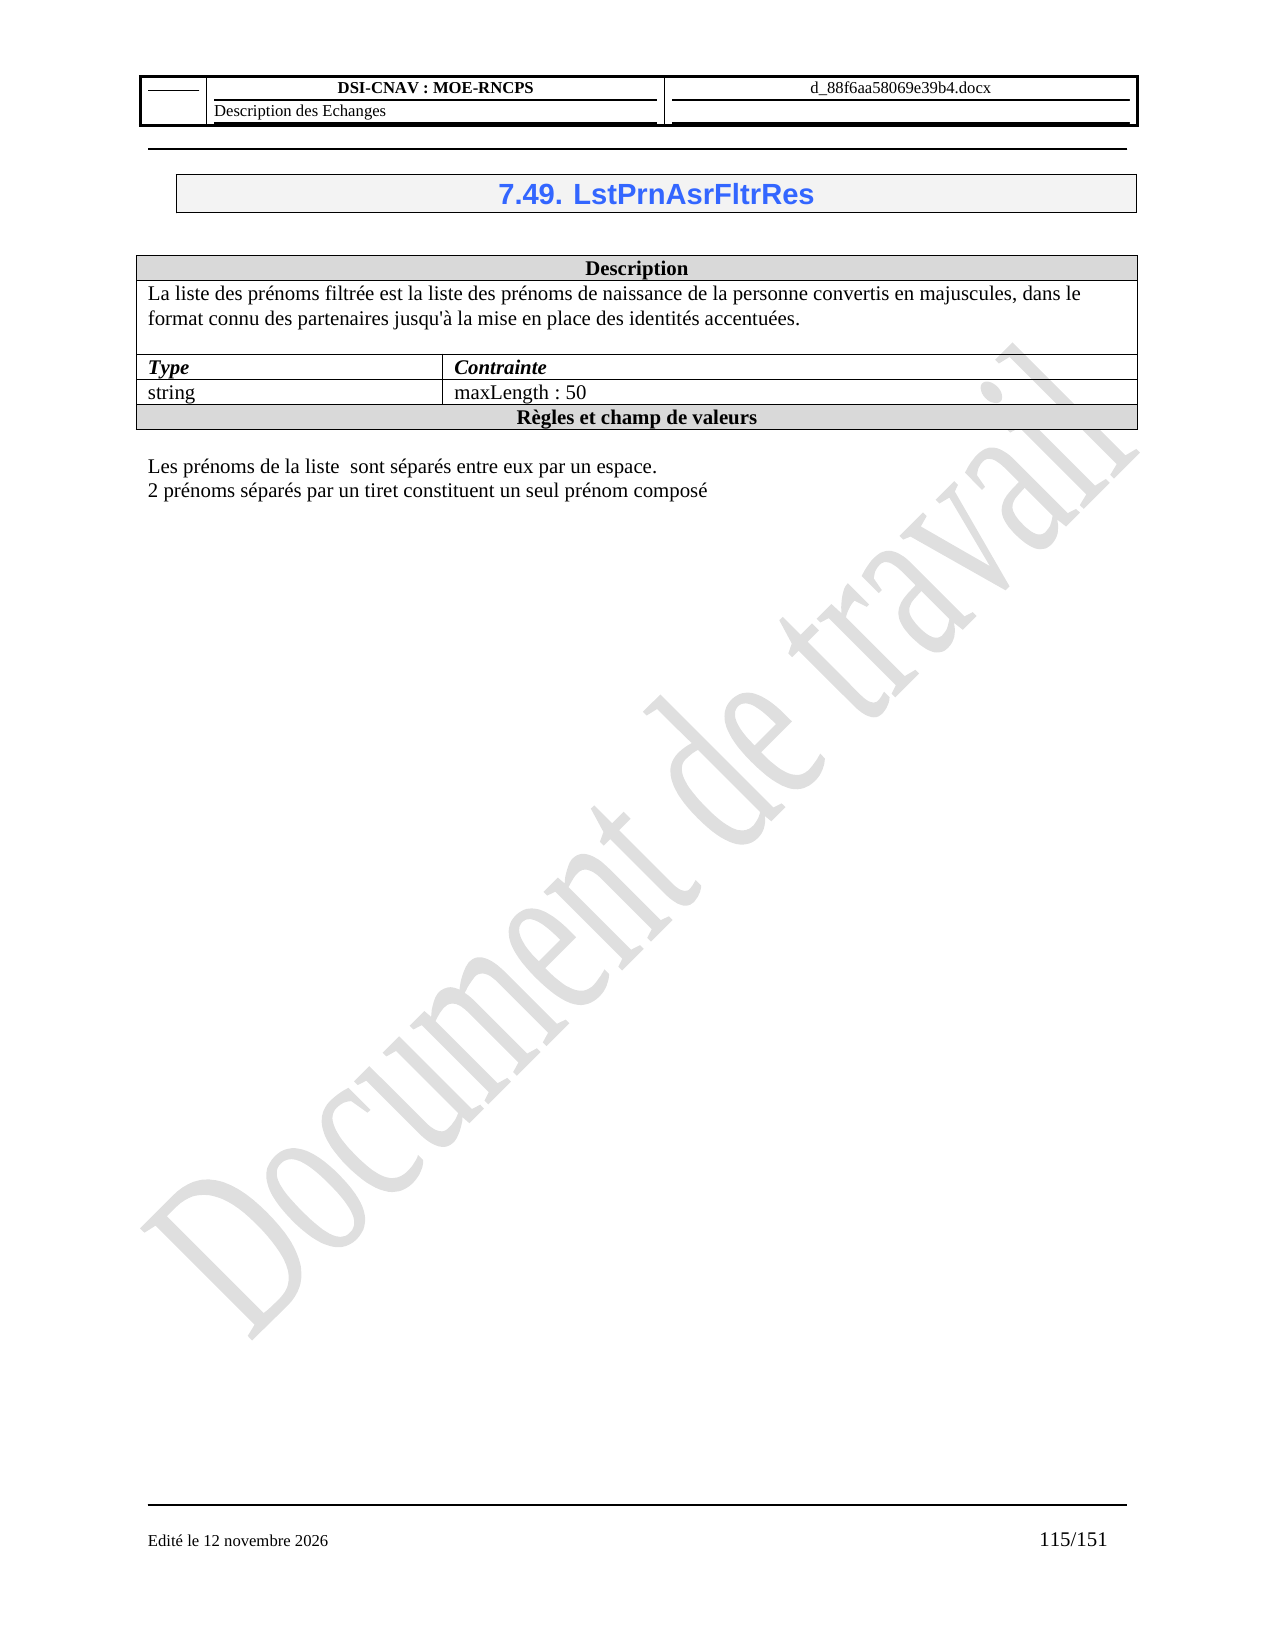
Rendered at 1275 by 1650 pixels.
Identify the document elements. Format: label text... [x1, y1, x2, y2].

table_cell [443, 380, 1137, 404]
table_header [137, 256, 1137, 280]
text Les prénoms de la liste sont séparés entre eux par un espace. [148, 454, 1127, 478]
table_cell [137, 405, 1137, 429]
subtitle LstPrnAsrFltrRes [177, 175, 1136, 212]
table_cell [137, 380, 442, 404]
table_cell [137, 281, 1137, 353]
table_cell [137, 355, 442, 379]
text 2 prénoms séparés par un tiret constituent un seul prénom composé [148, 478, 1127, 502]
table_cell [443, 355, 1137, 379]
